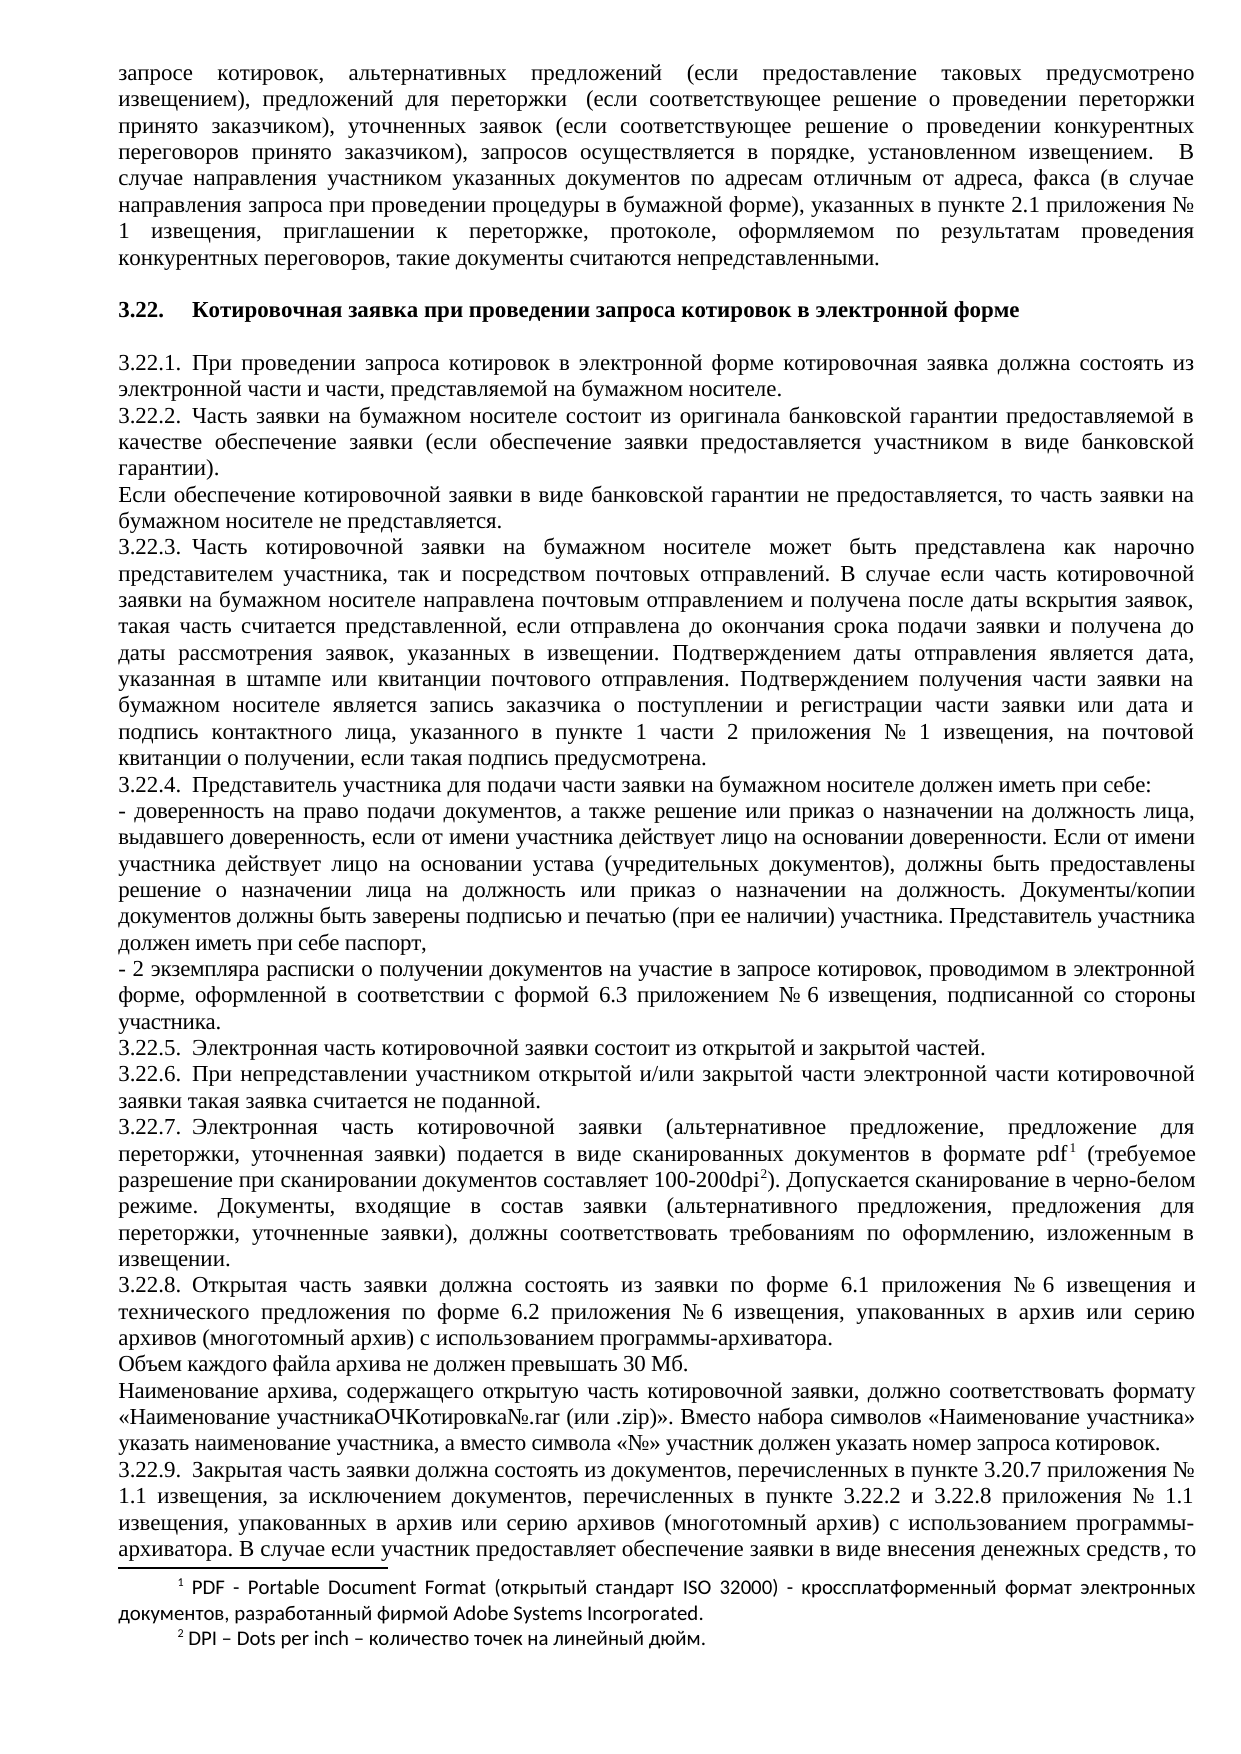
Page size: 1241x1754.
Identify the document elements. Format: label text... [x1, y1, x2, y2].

text - доверенность на право подачи документов, а также решение или приказ о назначении на должность лица, выдавшего доверенность, если от имени участника действует лицо на основании доверенности. Если от имени участника действует лицо на основании устава (учредительных документов), должны быть предоставлены решение о назначении лица на должность или приказ о назначении на должность. Документы/копии документов должны быть заверены подписью и печатью (при ее наличии) участника. Представитель участника должен иметь при себе паспорт, [118, 797, 1196, 955]
text Объем каждого файла архива не должен превышать 30 Мб. [118, 1350, 1196, 1377]
list Электронная часть котировочной заявки (альтернативное предложение, предложение для переторжки, уточненная заявки) подается в виде сканированных документов в формате pdf (требуемое разрешение при сканировании документов составляет 100-200dpi). Допускается сканирование в черно-белом режиме. Документы, входящие в состав заявки (альтернативного предложения, предложения для переторжки, уточненные заявки), должны соответствовать требованиям по оформлению, изложенным в извещении. [118, 1113, 1196, 1271]
text - 2 экземпляра расписки о получении документов на участие в запросе котировок, проводимом в электронной форме, оформленной в соответствии с формой 6.3 приложением № 6 извещения, подписанной со стороны участника. [118, 955, 1196, 1034]
list Часть котировочной заявки на бумажном носителе может быть представлена как нарочно представителем участника, так и посредством почтовых отправлений. В случае если часть котировочной заявки на бумажном носителе направлена почтовым отправлением и получена после даты вскрытия заявок, такая часть считается представленной, если отправлена до окончания срока подачи заявки и получена до даты рассмотрения заявок, указанных в извещении. Подтверждением даты отправления является дата, указанная в штампе или квитанции почтового отправления. Подтверждением получения части заявки на бумажном носителе является запись заказчика о поступлении и регистрации части заявки или дата и подпись контактного лица, указанного в пункте 1 части 2 приложения № 1 извещения, на почтовой квитанции о получении, если такая подпись предусмотрена. [118, 533, 1196, 771]
list Электронная часть котировочной заявки состоит из открытой и закрытой частей. [118, 1034, 1196, 1061]
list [118, 59, 1196, 270]
list При непредставлении участником открытой и/или закрытой части электронной части котировочной заявки такая заявка считается не поданной. [118, 1061, 1196, 1113]
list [118, 1456, 1196, 1561]
text Если обеспечение котировочной заявки в виде банковской гарантии не предоставляется, то часть заявки на бумажном носителе не представляется. [118, 481, 1196, 533]
text Наименование архива, содержащего открытую часть котировочной заявки, должно соответствовать формату «Наименование участникаОЧКотировка№.rar (или .zip)». Вместо набора символов «Наименование участника» указать наименование участника, а вместо символа «№» участник должен указать номер запроса котировок. [118, 1377, 1196, 1456]
list Представитель участника для подачи части заявки на бумажном носителе должен иметь при себе: [118, 771, 1196, 797]
list При проведении запроса котировок в электронной форме котировочная заявка должна состоять из электронной части и части, представляемой на бумажном носителе. [118, 349, 1196, 402]
list Котировочная заявка при проведении запроса котировок в электронной форме [118, 296, 1196, 323]
list Часть заявки на бумажном носителе состоит из оригинала банковской гарантии предоставляемой в качестве обеспечение заявки (если обеспечение заявки предоставляется участником в виде банковской гарантии). [118, 402, 1196, 481]
list Открытая часть заявки должна состоять из заявки по форме 6.1 приложения № 6 извещения и технического предложения по форме 6.2 приложения № 6 извещения, упакованных в архив или серию архивов (многотомный архив) с использованием программы-архиватора. [118, 1271, 1196, 1350]
